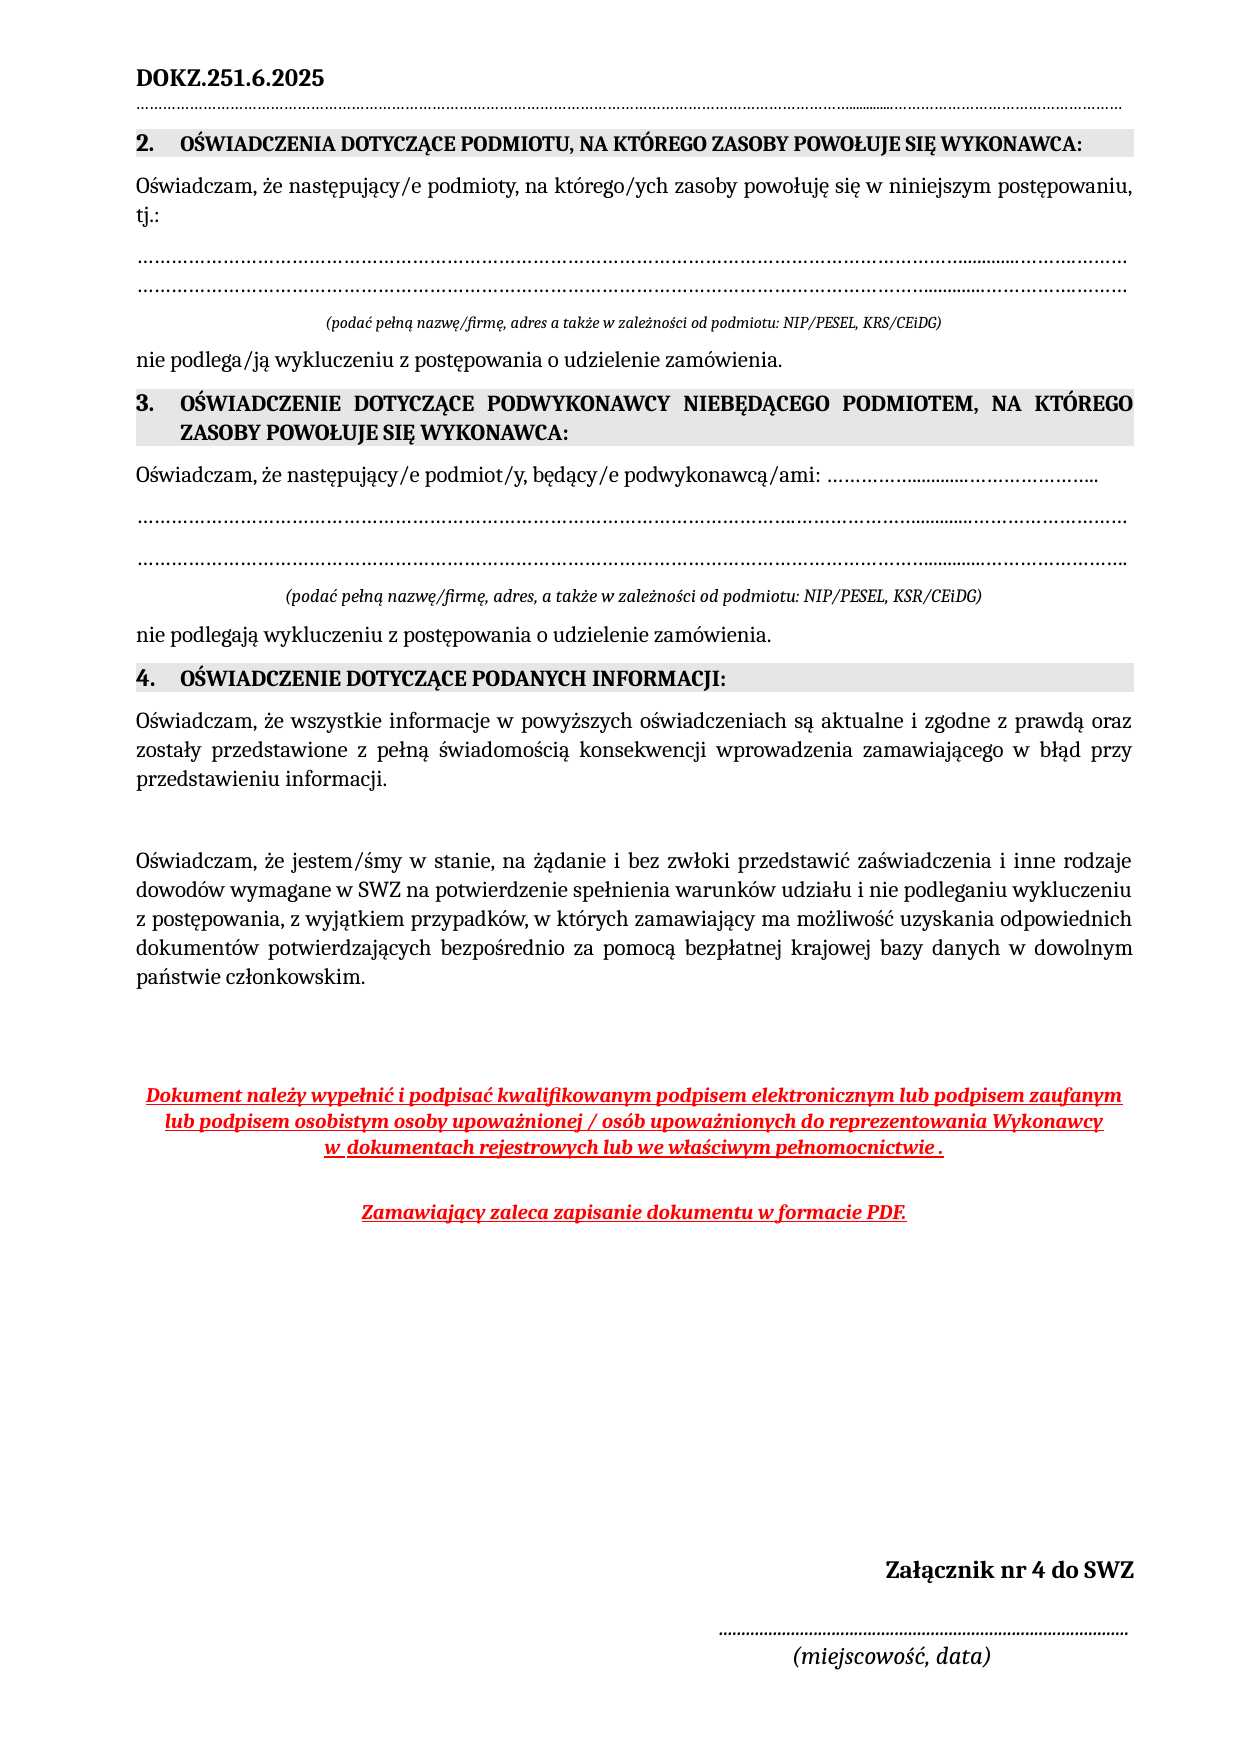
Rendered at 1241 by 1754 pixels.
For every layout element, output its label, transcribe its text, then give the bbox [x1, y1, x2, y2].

text …………………………………………………………………………………………………………………………............……………………. [136, 544, 1134, 571]
text (podać pełną nazwę/firmę, adres, a także w zależności od podmiotu: NIP/PESEL, KSR/CEiDG) [136, 586, 1134, 607]
text nie podlegają wykluczeniu z postępowania o udzielenie zamówienia. [136, 622, 1134, 648]
text …………………………………………………………………………………………………….…………………............……………………… [136, 503, 1134, 529]
list OŚWIADCZENIE DOTYCZĄCE PODANYCH INFORMACJI: [136, 663, 1134, 692]
text …………………………………………………………………………………………………………………………………………….............…………………………………………… [136, 93, 1134, 114]
text Oświadczam, że następujący/e podmiot/y, będący/e podwykonawcą/ami: ……………............………………….. [136, 461, 1134, 488]
text (miejscowość, data) [578, 1642, 1134, 1671]
text Oświadczam, że następujący/e podmioty, na którego/ych zasoby powołuję się w niniejszym postępowaniu, tj.: [136, 173, 1134, 228]
list OŚWIADCZENIE DOTYCZĄCE PODWYKONAWCY NIEBĘDĄCEGO PODMIOTEM, NA KTÓREGO ZASOBY POWOŁUJE SIĘ WYKONAWCA: [136, 389, 1134, 446]
text ………………………………………………………………………………………………………………………………............……….……… …………………………………………………………………………………………………………………………............…………….……… [136, 243, 1134, 298]
text (podać pełną nazwę/firmę, adres a także w zależności od podmiotu: NIP/PESEL, KRS/CEiDG) [136, 314, 1134, 333]
text ........................................................................................... [136, 1613, 1134, 1642]
text Zamawiający zaleca zapisanie dokumentu w formacie PDF. [136, 1200, 1134, 1224]
text nie podlega/ją wykluczeniu z postępowania o udzielenie zamówienia. [136, 347, 1134, 373]
text Oświadczam, że jestem/śmy w stanie, na żądanie i bez zwłoki przedstawić zaświadczenia i inne rodzaje dowodów wymagane w SWZ na potwierdzenie spełnienia warunków udziału i nie podleganiu wykluczeniu z postępowania, z wyjątkiem przypadków, w których zamawiający ma możliwość uzyskania odpowiednich dokumentów potwierdzających bezpośrednio za pomocą bezpłatnej krajowej bazy danych w dowolnym państwie członkowskim. [136, 848, 1134, 991]
text Załącznik nr 4 do SWZ [136, 1556, 1134, 1584]
list OŚWIADCZENIA DOTYCZĄCE PODMIOTU, NA KTÓREGO ZASOBY POWOŁUJE SIĘ WYKONAWCA: [136, 129, 1134, 157]
text Dokument należy wypełnić i podpisać kwalifikowanym podpisem elektronicznym lub podpisem zaufanym lub podpisem osobistym osoby upoważnionej / osób upoważnionych do reprezentowania Wykonawcy w dokumentach rejestrowych lub we właściwym pełnomocnictwie . [136, 1083, 1134, 1160]
text Oświadczam, że wszystkie informacje w powyższych oświadczeniach są aktualne i zgodne z prawdą oraz zostały przedstawione z pełną świadomością konsekwencji wprowadzenia zamawiającego w błąd przy przedstawieniu informacji. [136, 707, 1134, 792]
